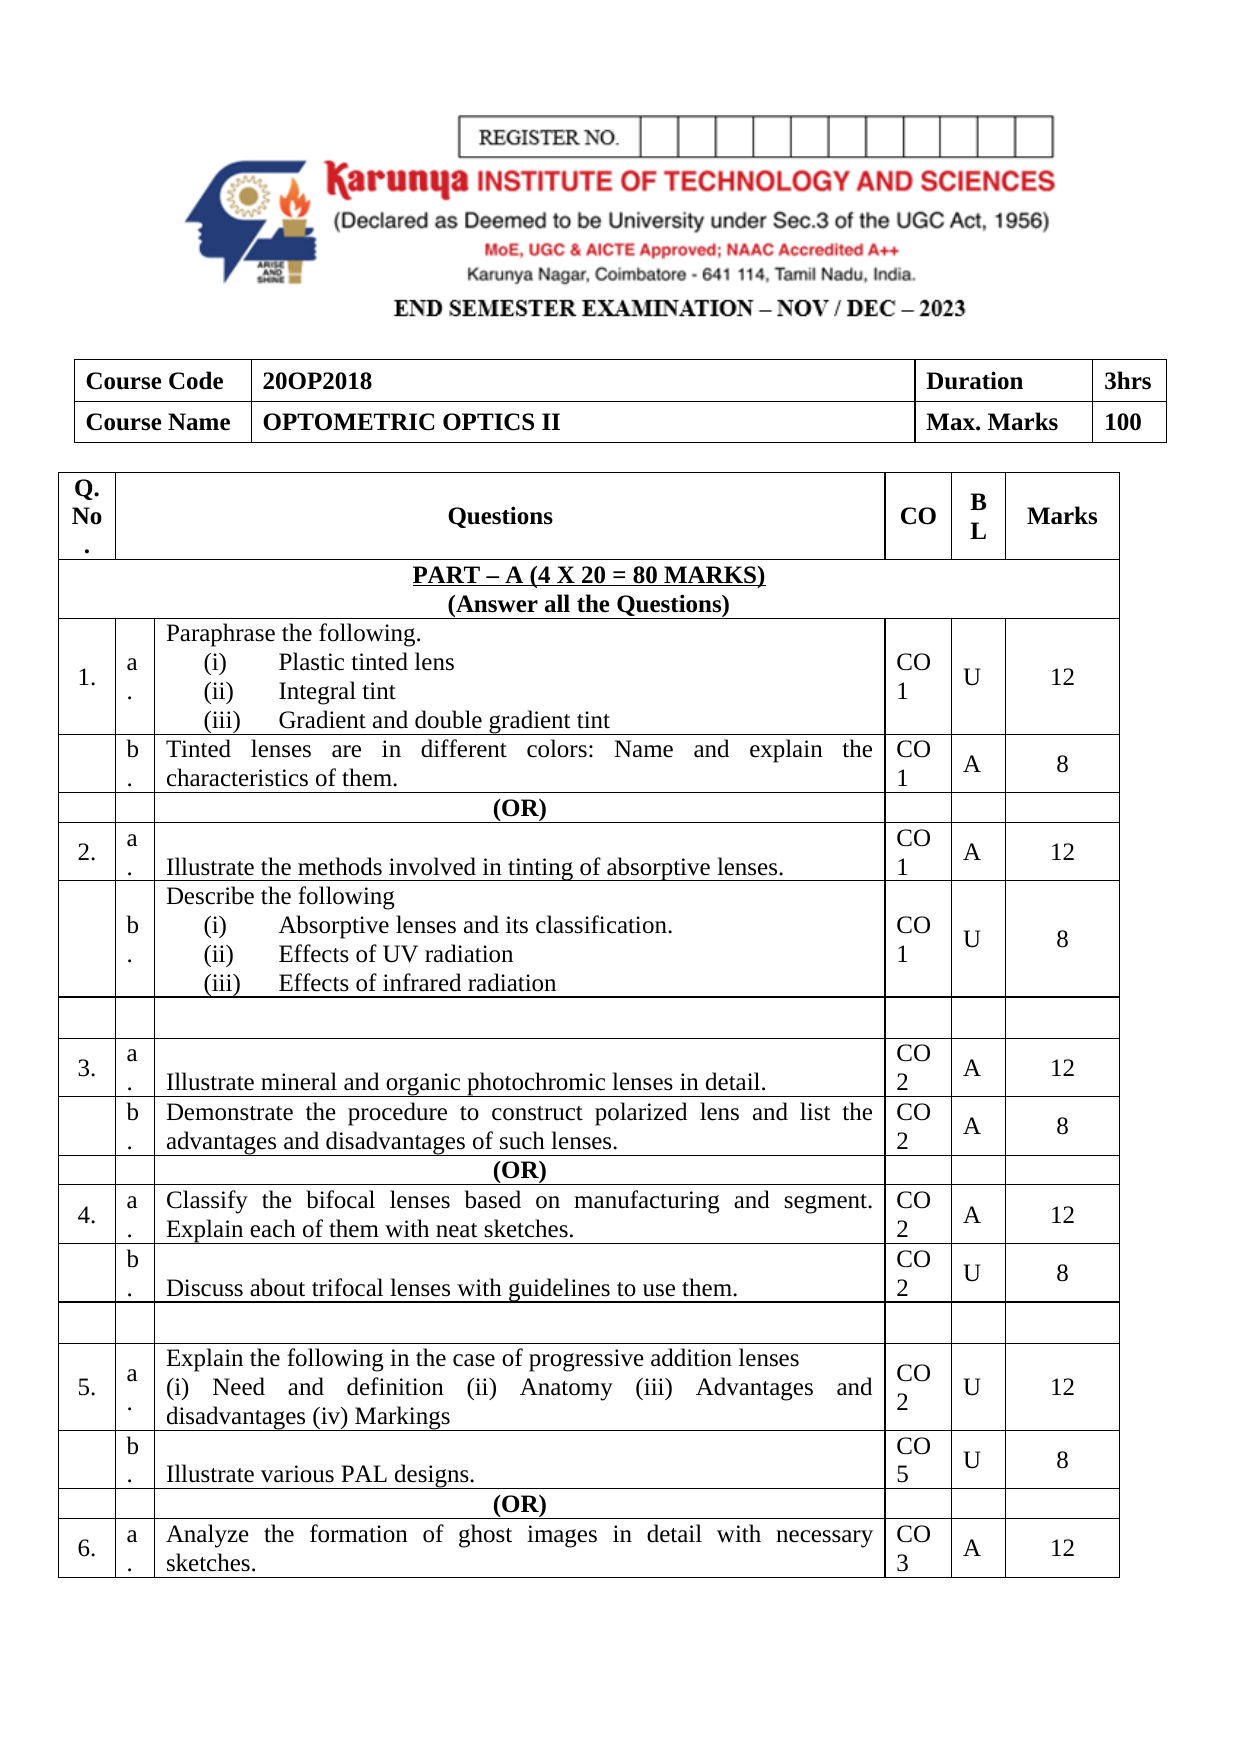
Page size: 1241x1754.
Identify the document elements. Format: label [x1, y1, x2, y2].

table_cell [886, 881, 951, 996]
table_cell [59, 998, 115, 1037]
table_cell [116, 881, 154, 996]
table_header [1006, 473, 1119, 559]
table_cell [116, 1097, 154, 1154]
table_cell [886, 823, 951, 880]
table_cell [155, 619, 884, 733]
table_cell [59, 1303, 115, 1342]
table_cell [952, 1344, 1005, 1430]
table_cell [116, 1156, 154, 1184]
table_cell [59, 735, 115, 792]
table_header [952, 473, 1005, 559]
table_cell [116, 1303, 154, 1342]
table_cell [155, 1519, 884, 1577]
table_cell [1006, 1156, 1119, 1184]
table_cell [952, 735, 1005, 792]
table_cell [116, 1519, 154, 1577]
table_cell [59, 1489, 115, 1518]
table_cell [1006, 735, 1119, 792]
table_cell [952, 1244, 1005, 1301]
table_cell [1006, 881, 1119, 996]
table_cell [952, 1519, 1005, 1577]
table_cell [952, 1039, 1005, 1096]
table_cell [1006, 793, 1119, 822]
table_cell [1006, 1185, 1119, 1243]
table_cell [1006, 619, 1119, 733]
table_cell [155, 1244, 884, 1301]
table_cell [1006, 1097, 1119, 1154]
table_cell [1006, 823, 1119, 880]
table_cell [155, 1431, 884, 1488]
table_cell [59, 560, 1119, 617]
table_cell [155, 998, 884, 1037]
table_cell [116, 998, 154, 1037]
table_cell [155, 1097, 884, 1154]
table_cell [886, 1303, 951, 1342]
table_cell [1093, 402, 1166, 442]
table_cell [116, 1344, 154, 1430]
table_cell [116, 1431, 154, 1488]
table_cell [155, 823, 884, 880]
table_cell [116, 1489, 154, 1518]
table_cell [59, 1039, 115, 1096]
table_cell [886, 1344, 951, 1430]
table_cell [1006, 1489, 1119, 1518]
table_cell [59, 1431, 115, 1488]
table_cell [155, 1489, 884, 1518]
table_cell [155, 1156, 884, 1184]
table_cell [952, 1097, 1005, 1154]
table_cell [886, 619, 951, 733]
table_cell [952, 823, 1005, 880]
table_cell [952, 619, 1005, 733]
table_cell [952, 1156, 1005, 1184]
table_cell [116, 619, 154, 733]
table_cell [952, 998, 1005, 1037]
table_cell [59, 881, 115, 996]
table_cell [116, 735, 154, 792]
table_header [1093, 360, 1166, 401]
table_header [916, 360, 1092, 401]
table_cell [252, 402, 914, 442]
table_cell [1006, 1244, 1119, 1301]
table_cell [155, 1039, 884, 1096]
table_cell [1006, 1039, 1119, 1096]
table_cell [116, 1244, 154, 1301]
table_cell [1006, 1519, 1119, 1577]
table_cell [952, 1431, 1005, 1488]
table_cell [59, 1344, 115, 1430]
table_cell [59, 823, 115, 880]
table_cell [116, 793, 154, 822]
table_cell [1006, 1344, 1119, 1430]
picture [181, 89, 1059, 331]
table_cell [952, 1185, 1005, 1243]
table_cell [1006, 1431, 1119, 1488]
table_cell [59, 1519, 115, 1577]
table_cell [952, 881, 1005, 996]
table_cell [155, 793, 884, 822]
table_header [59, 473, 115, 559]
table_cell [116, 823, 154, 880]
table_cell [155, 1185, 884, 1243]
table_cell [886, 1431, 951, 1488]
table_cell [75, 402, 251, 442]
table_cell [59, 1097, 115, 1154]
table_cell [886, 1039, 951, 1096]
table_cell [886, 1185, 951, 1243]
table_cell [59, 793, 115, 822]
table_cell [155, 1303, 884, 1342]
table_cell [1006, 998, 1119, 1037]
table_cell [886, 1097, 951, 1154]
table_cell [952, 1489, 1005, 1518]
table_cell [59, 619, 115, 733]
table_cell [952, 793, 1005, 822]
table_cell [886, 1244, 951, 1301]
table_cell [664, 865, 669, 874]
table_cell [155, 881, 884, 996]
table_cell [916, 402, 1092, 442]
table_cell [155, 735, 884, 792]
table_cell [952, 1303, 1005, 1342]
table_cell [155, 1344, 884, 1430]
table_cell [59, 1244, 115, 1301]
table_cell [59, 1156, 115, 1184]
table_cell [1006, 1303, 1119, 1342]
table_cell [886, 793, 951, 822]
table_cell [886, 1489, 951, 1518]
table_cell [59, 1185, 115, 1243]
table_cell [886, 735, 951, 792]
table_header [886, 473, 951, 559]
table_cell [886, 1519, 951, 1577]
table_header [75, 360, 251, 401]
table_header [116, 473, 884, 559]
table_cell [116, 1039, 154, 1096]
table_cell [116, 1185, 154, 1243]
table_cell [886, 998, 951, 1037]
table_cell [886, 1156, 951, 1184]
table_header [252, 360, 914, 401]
